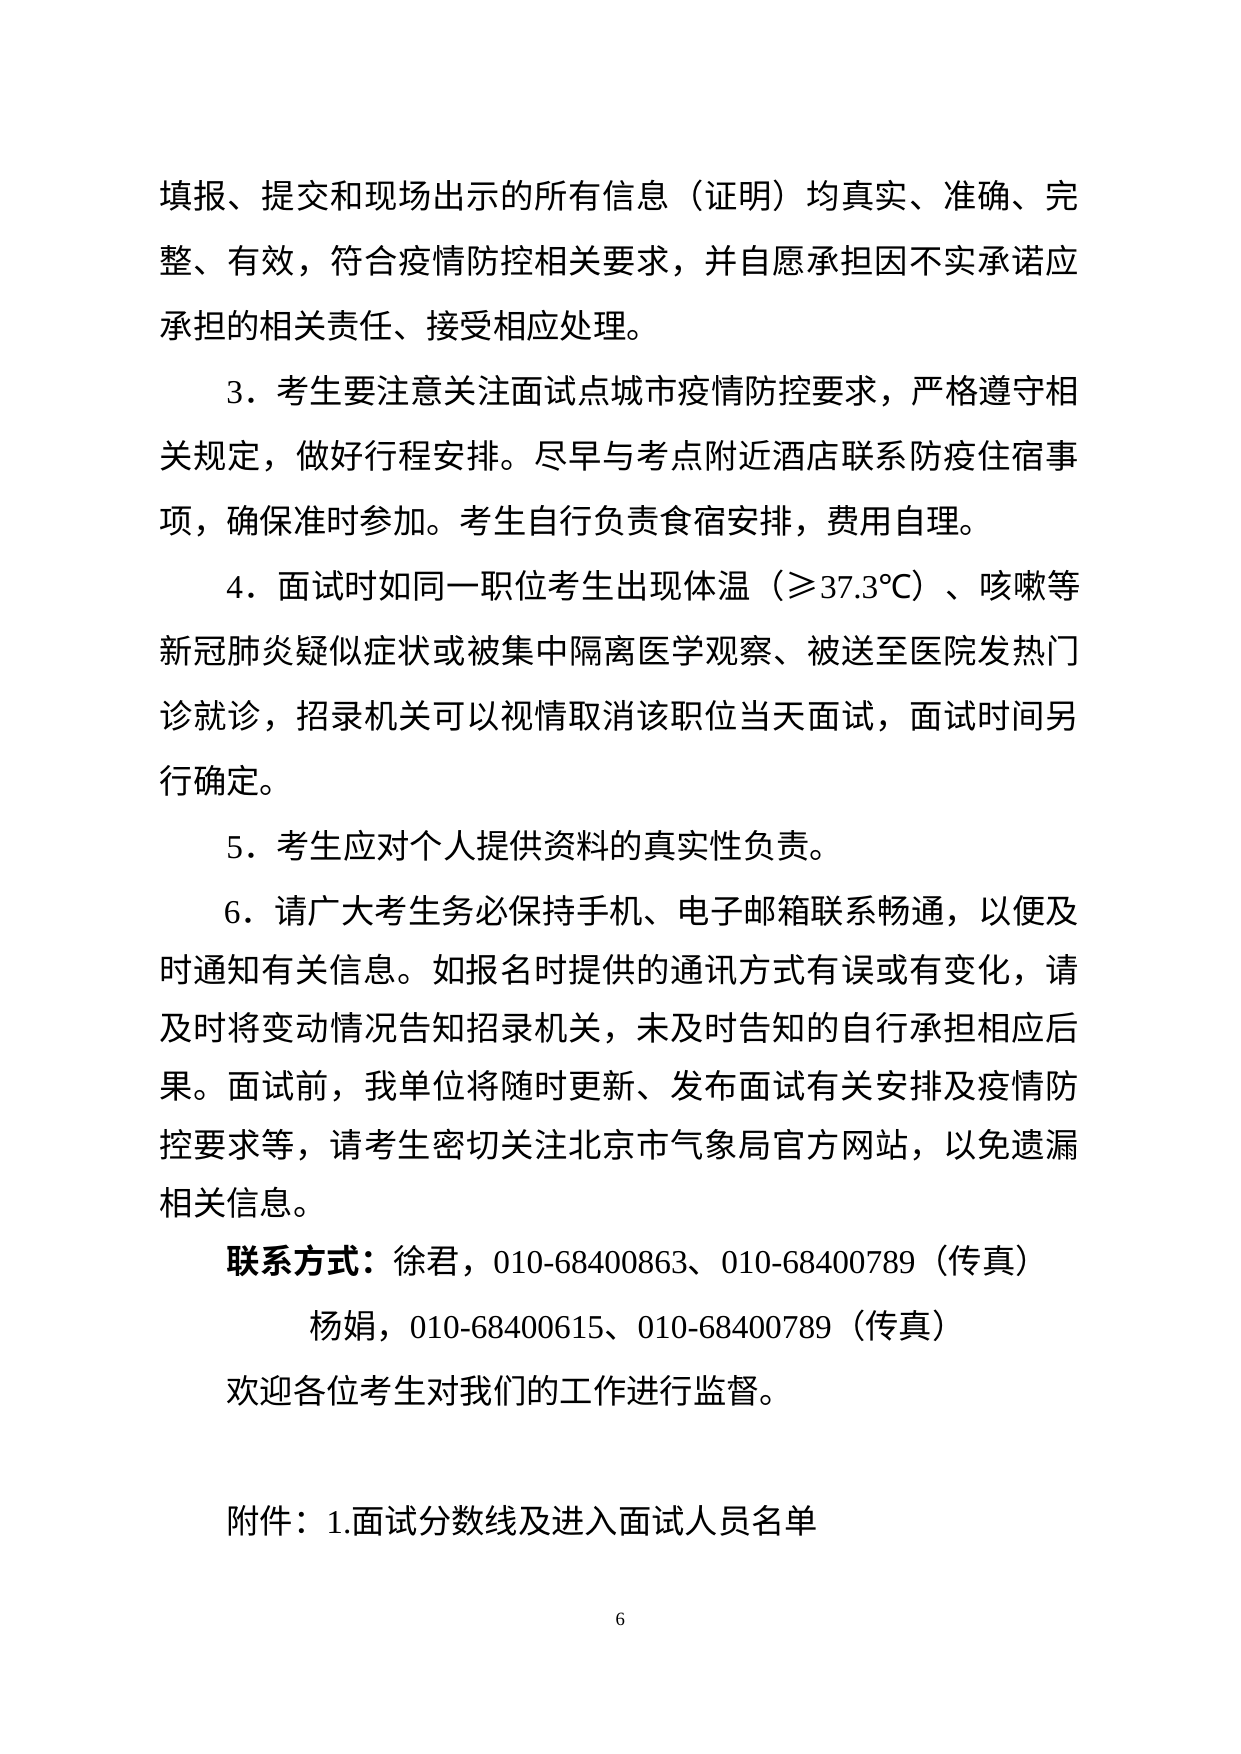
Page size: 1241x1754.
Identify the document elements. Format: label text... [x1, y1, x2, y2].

text 欢迎各位考生对我们的工作进行监督。 [159, 1357, 1081, 1422]
text 4．面试时如同一职位考生出现体温（≥37.3℃）、咳嗽等新冠肺炎疑似症状或被集中隔离医学观察、被送至医院发热门诊就诊，招录机关可以视情取消该职位当天面试，面试时间另行确定。 [159, 552, 1081, 812]
text 3．考生要注意关注面试点城市疫情防控要求，严格遵守相关规定，做好行程安排。尽早与考点附近酒店联系防疫住宿事项，确保准时参加。考生自行负责食宿安排，费用自理。 [159, 357, 1081, 552]
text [159, 162, 1081, 357]
text 6．请广大考生务必保持手机、电子邮箱联系畅通，以便及时通知有关信息。如报名时提供的通讯方式有误或有变化，请及时将变动情况告知招录机关，未及时告知的自行承担相应后果。面试前，我单位将随时更新、发布面试有关安排及疫情防控要求等，请考生密切关注北京市气象局官方网站，以免遗漏相关信息。 [159, 877, 1081, 1227]
text 附件：1.面试分数线及进入面试人员名单 [159, 1487, 1081, 1552]
text 杨娟，010-68400615、010-68400789（传真） [159, 1292, 1081, 1357]
text 联系方式：徐君，010-68400863、010-68400789（传真） [159, 1227, 1081, 1292]
text 5．考生应对个人提供资料的真实性负责。 [159, 812, 1081, 877]
